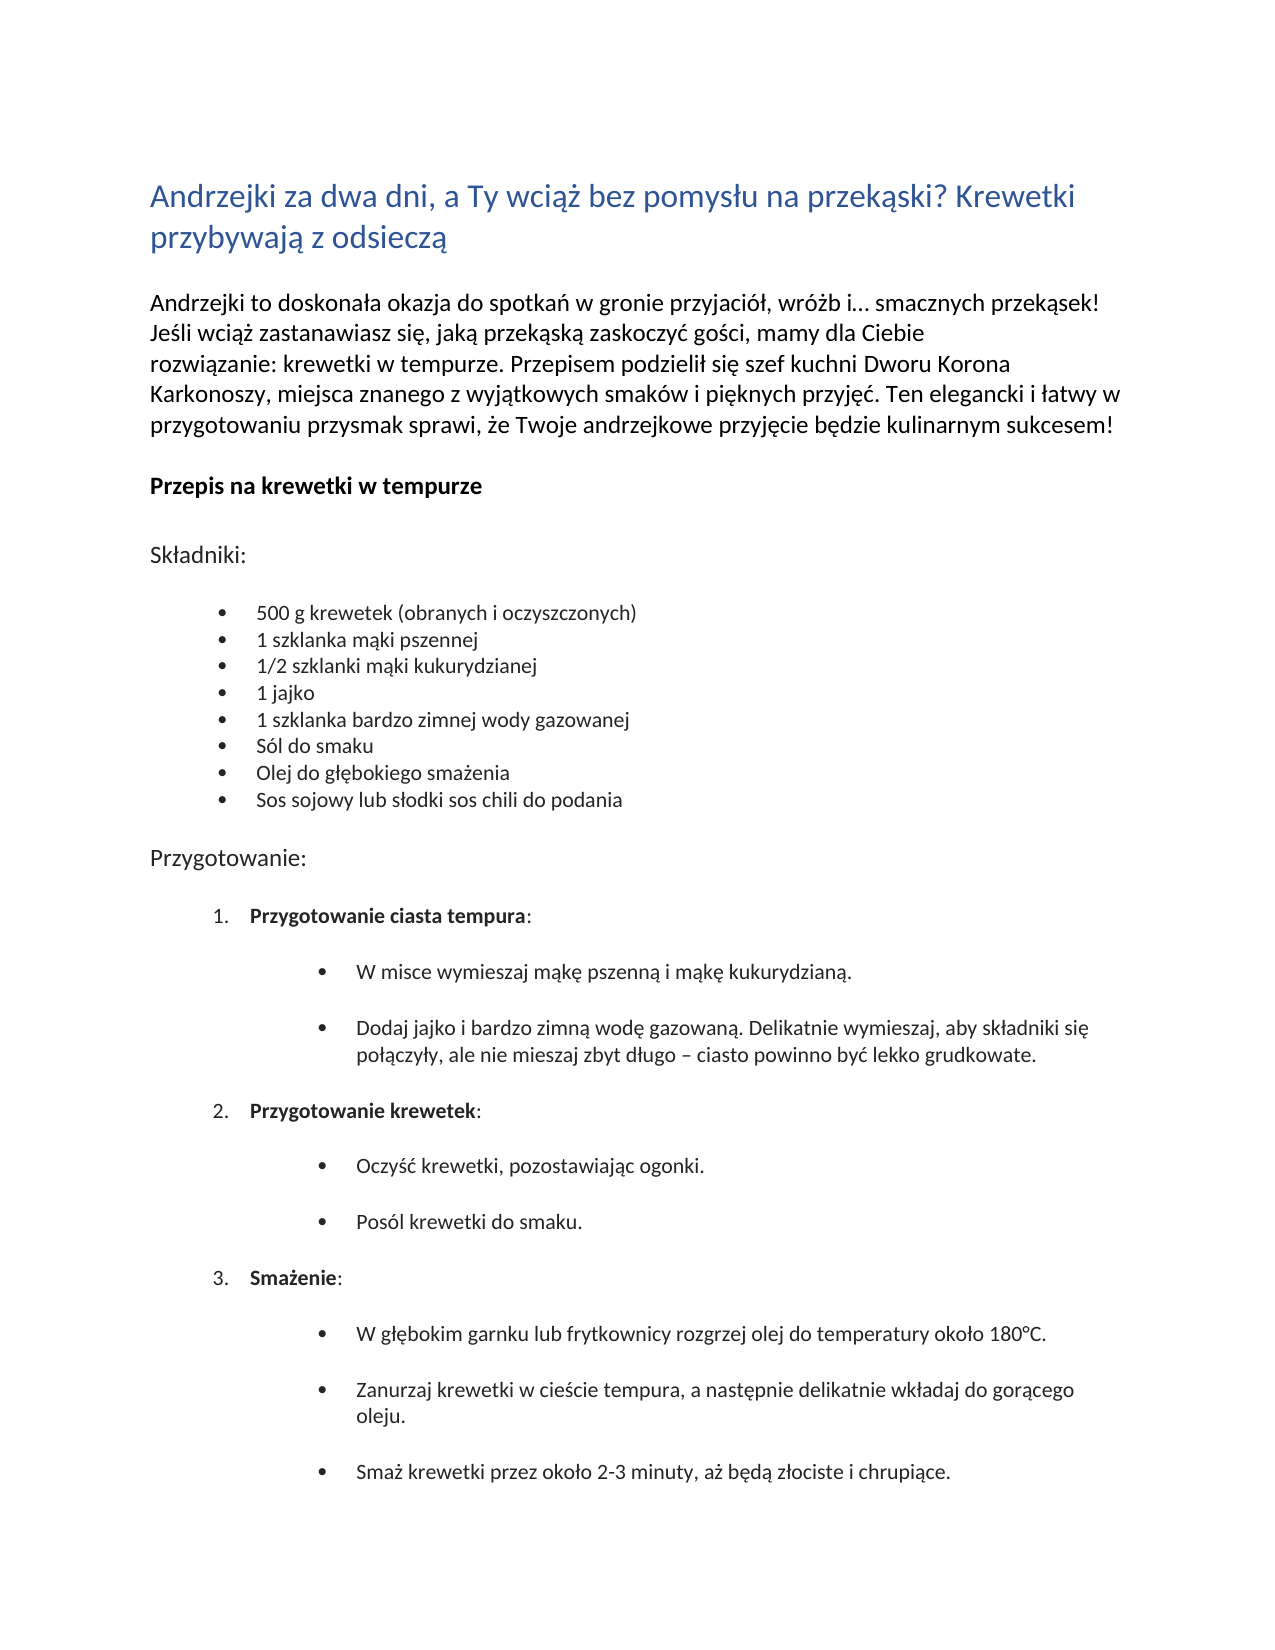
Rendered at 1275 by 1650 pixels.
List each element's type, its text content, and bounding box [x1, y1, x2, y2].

list Oczyść krewetki, pozostawiając ogonki. [319, 1153, 1125, 1179]
list Sól do smaku [219, 732, 1125, 759]
subtitle Składniki: [150, 539, 1125, 570]
text Andrzejki to doskonała okazja do spotkań w gronie przyjaciół, wróżb i… smacznych przekąsek! Jeśli wciąż zastanawiasz się, jaką przekąską zaskoczyć gości, mamy dla Ciebie rozwiązanie: krewetki w tempurze. Przepisem podzielił się szef kuchni Dworu Korona Karkonoszy, miejsca znanego z wyjątkowych smaków i pięknych przyjęć. Ten elegancki i łatwy w przygotowaniu przysmak sprawi, że Twoje andrzejkowe przyjęcie będzie kulinarnym sukcesem! [150, 287, 1125, 439]
list W misce wymieszaj mąkę pszenną i mąkę kukurydzianą. [319, 958, 1125, 985]
list Dodaj jajko i bardzo zimną wodę gazowaną. Delikatnie wymieszaj, aby składniki się połączyły, ale nie mieszaj zbyt długo – ciasto powinno być lekko grudkowate. [319, 1014, 1125, 1068]
list 1 szklanka bardzo zimnej wody gazowanej [219, 706, 1125, 732]
list 1 jajko [219, 679, 1125, 706]
list 1 szklanka mąki pszennej [219, 626, 1125, 652]
list Zanurzaj krewetki w cieście tempura, a następnie delikatnie wkładaj do gorącego oleju. [319, 1376, 1125, 1429]
list Smaż krewetki przez około 2-3 minuty, aż będą złociste i chrupiące. [319, 1458, 1125, 1485]
list Sos sojowy lub słodki sos chili do podania [219, 786, 1125, 812]
list 500 g krewetek (obranych i oczyszczonych) [219, 599, 1125, 626]
list 1/2 szklanki mąki kukurydzianej [219, 652, 1125, 679]
list Posól krewetki do smaku. [319, 1208, 1125, 1235]
subtitle Andrzejki za dwa dni, a Ty wciąż bez pomysłu na przekąski? Krewetki przybywają z odsieczą [150, 175, 1125, 256]
list Przygotowanie krewetek: [212, 1097, 1125, 1123]
list Olej do głębokiego smażenia [219, 759, 1125, 786]
list Przygotowanie ciasta tempura: [212, 903, 1125, 929]
subtitle Przygotowanie: [150, 842, 1125, 872]
list Smażenie: [212, 1264, 1125, 1291]
list W głębokim garnku lub frytkownicy rozgrzej olej do temperatury około 180°C. [319, 1320, 1125, 1347]
text Przepis na krewetki w tempurze [150, 470, 1125, 501]
